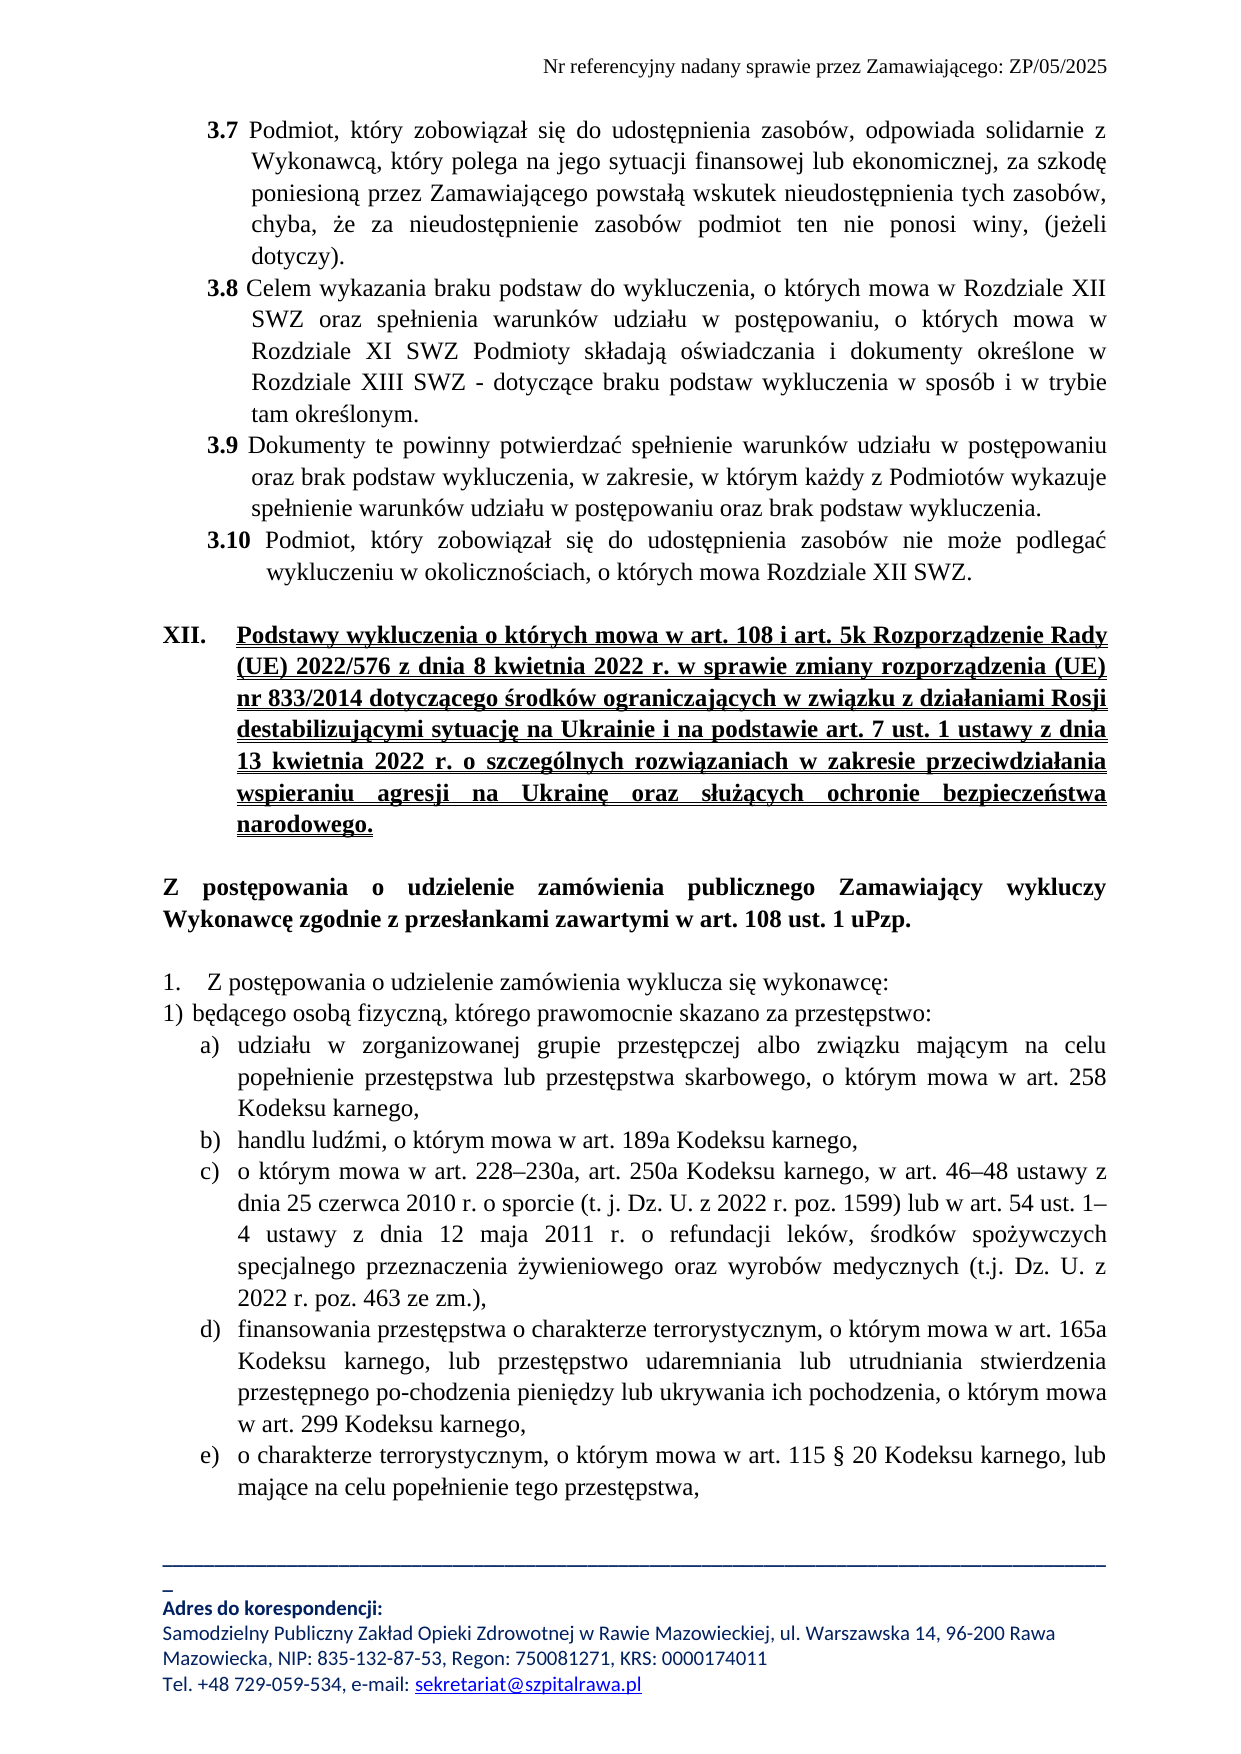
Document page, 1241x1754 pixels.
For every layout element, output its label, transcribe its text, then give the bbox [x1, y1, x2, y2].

list o charakterze terrorystycznym, o którym mowa w art. 115 § 20 Kodeksu karnego, lub mające na celu popełnienie tego przestępstwa, [200, 1440, 1107, 1501]
list będącego osobą fizyczną, którego prawomocnie skazano za przestępstwo: [162, 998, 1107, 1027]
text 3.8 Celem wykazania braku podstaw do wykluczenia, o których mowa w Rozdziale XII SWZ oraz spełnienia warunków udziału w postępowaniu, o których mowa w Rozdziale XI SWZ Podmioty składają oświadczania i dokumenty określone w Rozdziale XIII SWZ - dotyczące braku podstaw wykluczenia w sposób i w trybie tam określonym. [207, 273, 1107, 428]
text 3.10 Podmiot, który zobowiązał się do udostępnienia zasobów nie może podlegać wykluczeniu w okolicznościach, o których mowa Rozdziale XII SWZ. [207, 525, 1107, 585]
list udziału w zorganizowanej grupie przestępczej albo związku mającym na celu popełnienie przestępstwa lub przestępstwa skarbowego, o którym mowa w art. 258 Kodeksu karnego, [200, 1030, 1107, 1122]
list Podstawy wykluczenia o których mowa w art. 108 i art. 5k Rozporządzenie Rady (UE) 2022/576 z dnia 8 kwietnia 2022 r. w sprawie zmiany rozporządzenia (UE) nr 833/2014 dotyczącego środków ograniczających w związku z działaniami Rosji destabilizującymi sytuację na Ukrainie i na podstawie art. 7 ust. 1 ustawy z dnia 13 kwietnia 2022 r. o szczególnych rozwiązaniach w zakresie przeciwdziałania wspieraniu agresji na Ukrainę oraz służących ochronie bezpieczeństwa narodowego. [162, 620, 1107, 838]
list handlu ludźmi, o którym mowa w art. 189a Kodeksu karnego, [200, 1125, 1107, 1153]
text Z postępowania o udzielenie zamówienia publicznego Zamawiający wykluczy Wykonawcę zgodnie z przesłankami zawartymi w art. 108 ust. 1 uPzp. [162, 872, 1107, 933]
text 3.9 Dokumenty te powinny potwierdzać spełnienie warunków udziału w postępowaniu oraz brak podstaw wykluczenia, w zakresie, w którym każdy z Podmiotów wykazuje spełnienie warunków udziału w postępowaniu oraz brak podstaw wykluczenia. [207, 430, 1107, 522]
list finansowania przestępstwa o charakterze terrorystycznym, o którym mowa w art. 165a Kodeksu karnego, lub przestępstwo udaremniania lub utrudniania stwierdzenia przestępnego po-chodzenia pieniędzy lub ukrywania ich pochodzenia, o którym mowa w art. 299 Kodeksu karnego, [200, 1314, 1107, 1438]
text 3.7 Podmiot, który zobowiązał się do udostępnienia zasobów, odpowiada solidarnie z Wykonawcą, który polega na jego sytuacji finansowej lub ekonomicznej, za szkodę poniesioną przez Zamawiającego powstałą wskutek nieudostępnienia tych zasobów, chyba, że za nieudostępnienie zasobów podmiot ten nie ponosi winy, (jeżeli dotyczy). [207, 115, 1107, 270]
list o którym mowa w art. 228–230a, art. 250a Kodeksu karnego, w art. 46–48 ustawy z dnia 25 czerwca 2010 r. o sporcie (t. j. Dz. U. z 2022 r. poz. 1599) lub w art. 54 ust. 1–4 ustawy z dnia 12 maja 2011 r. o refundacji leków, środków spożywczych specjalnego przeznaczenia żywieniowego oraz wyrobów medycznych (t.j. Dz. U. z 2022 r. poz. 463 ze zm.), [200, 1156, 1107, 1311]
list Z postępowania o udzielenie zamówienia wyklucza się wykonawcę: [162, 967, 1107, 996]
